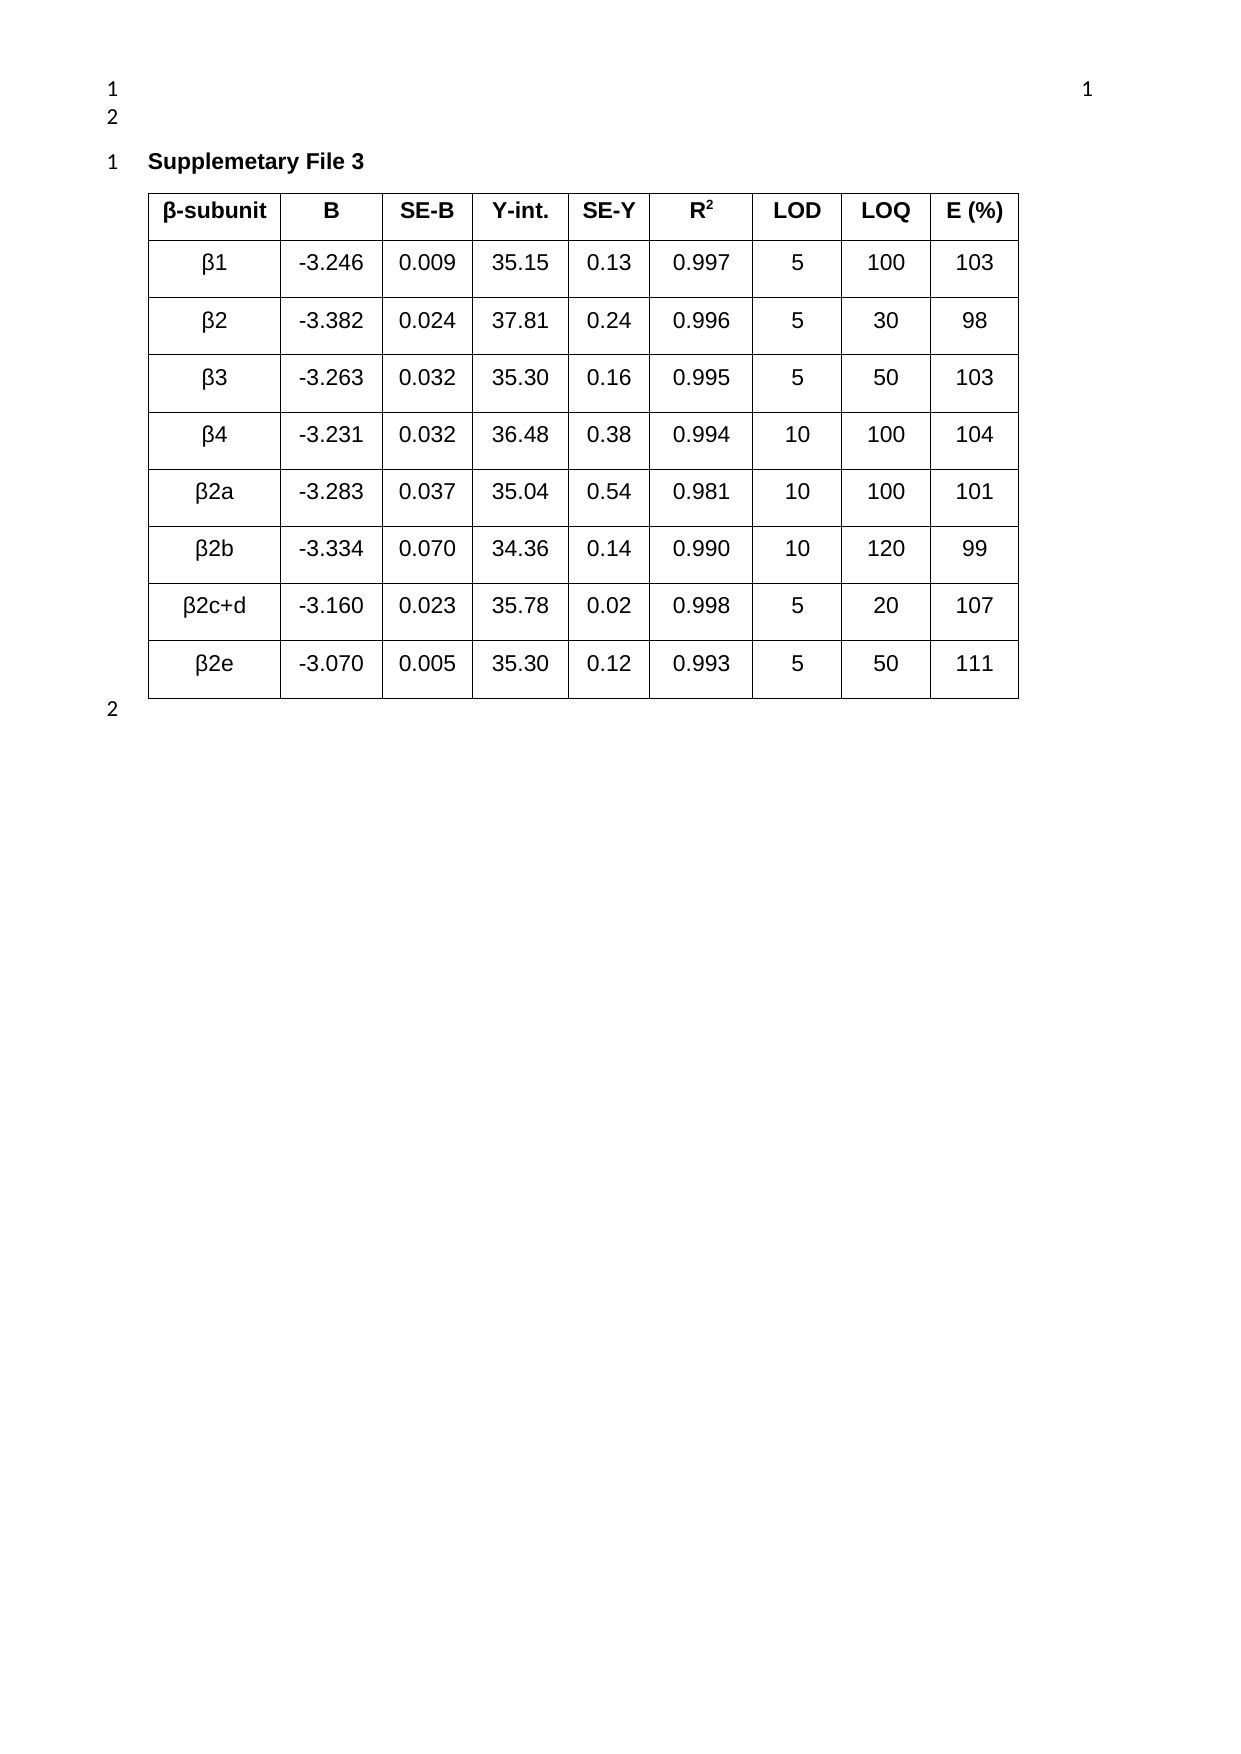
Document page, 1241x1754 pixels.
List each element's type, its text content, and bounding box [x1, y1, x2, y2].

table_cell 36.48 [473, 413, 568, 469]
table_cell -3.160 [281, 584, 382, 640]
table_cell β2 [149, 298, 280, 354]
table_cell -3.334 [281, 527, 382, 583]
table_cell 0.981 [650, 470, 752, 526]
table_cell 0.023 [383, 584, 472, 640]
table_cell 0.38 [569, 413, 649, 469]
table_cell β1 [149, 241, 280, 297]
table_cell 100 [842, 413, 930, 469]
table_cell 104 [931, 413, 1018, 469]
table_cell 35.30 [473, 355, 568, 412]
table_cell 10 [753, 527, 841, 583]
table_cell -3.382 [281, 298, 382, 354]
text Supplemetary File 3 [148, 148, 1093, 174]
table_cell β2e [149, 641, 280, 697]
table_cell 99 [931, 527, 1018, 583]
table_cell 111 [931, 641, 1018, 697]
table_header LOQ [842, 194, 930, 240]
table_cell β2b [149, 527, 280, 583]
table_cell β4 [149, 413, 280, 469]
table_header SE-B [383, 194, 472, 240]
table_cell 0.54 [569, 470, 649, 526]
table_cell 10 [753, 413, 841, 469]
table_cell 0.009 [383, 241, 472, 297]
table_header E (%) [931, 194, 1018, 240]
table_cell 10 [753, 470, 841, 526]
table_cell 35.15 [473, 241, 568, 297]
table_header SE-Y [569, 194, 649, 240]
table_header Y-int. [473, 194, 568, 240]
table_cell 0.997 [650, 241, 752, 297]
table_cell 0.994 [650, 413, 752, 469]
table_cell β2a [149, 470, 280, 526]
table_cell 0.032 [383, 413, 472, 469]
table_cell -3.263 [281, 355, 382, 412]
table_cell 35.04 [473, 470, 568, 526]
table_cell 0.005 [383, 641, 472, 697]
table_cell -3.246 [281, 241, 382, 297]
table_cell 0.996 [650, 298, 752, 354]
table_cell 120 [842, 527, 930, 583]
table_cell 0.993 [650, 641, 752, 697]
table_cell 0.995 [650, 355, 752, 412]
table_cell -3.070 [281, 641, 382, 697]
table_cell 0.990 [650, 527, 752, 583]
table_cell 0.14 [569, 527, 649, 583]
table_cell 30 [842, 298, 930, 354]
table_cell 37.81 [473, 298, 568, 354]
table_cell -3.231 [281, 413, 382, 469]
table_cell 0.24 [569, 298, 649, 354]
table_cell 5 [753, 241, 841, 297]
table_cell 0.02 [569, 584, 649, 640]
table_cell 5 [753, 355, 841, 412]
table_cell 35.30 [473, 641, 568, 697]
table_cell 0.12 [569, 641, 649, 697]
table_header β-subunit [149, 194, 280, 240]
table_cell 100 [842, 470, 930, 526]
table_cell 50 [842, 641, 930, 697]
table_cell 103 [931, 355, 1018, 412]
table_cell -3.283 [281, 470, 382, 526]
table_cell 50 [842, 355, 930, 412]
table_cell 0.13 [569, 241, 649, 297]
table_header LOD [753, 194, 841, 240]
table_cell 5 [753, 584, 841, 640]
table_cell 0.998 [650, 584, 752, 640]
table_cell 34.36 [473, 527, 568, 583]
table_cell 5 [753, 641, 841, 697]
table_cell 0.16 [569, 355, 649, 412]
table_cell 5 [753, 298, 841, 354]
table_cell 100 [842, 241, 930, 297]
table_cell 98 [931, 298, 1018, 354]
table_cell 101 [931, 470, 1018, 526]
table_cell 35.78 [473, 584, 568, 640]
table_cell β2c+d [149, 584, 280, 640]
table_cell 20 [842, 584, 930, 640]
table_header R2 [650, 194, 752, 240]
table_cell 0.024 [383, 298, 472, 354]
table_cell 0.037 [383, 470, 472, 526]
table_header B [281, 194, 382, 240]
table_cell β3 [149, 355, 280, 412]
table_cell 107 [931, 584, 1018, 640]
table_cell 0.032 [383, 355, 472, 412]
table_cell 0.070 [383, 527, 472, 583]
table_cell 103 [931, 241, 1018, 297]
